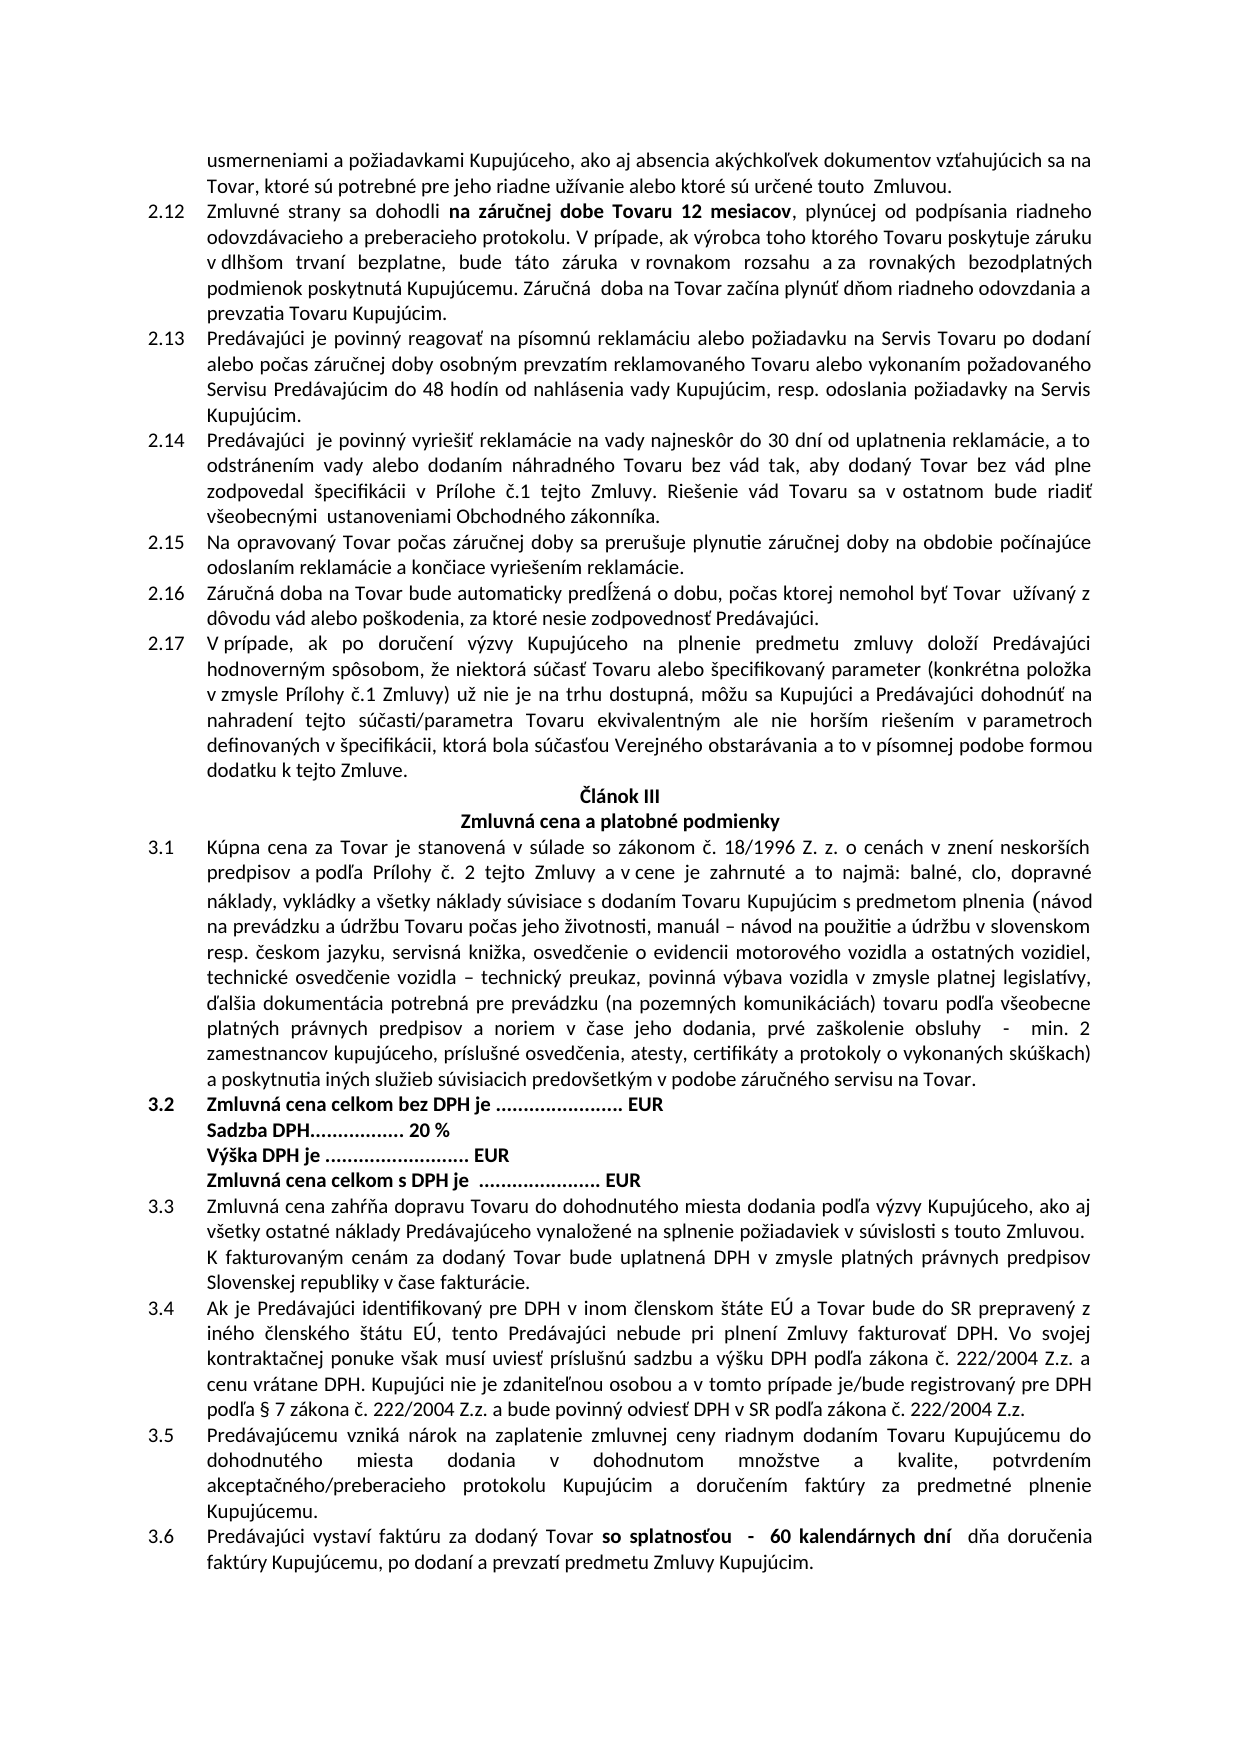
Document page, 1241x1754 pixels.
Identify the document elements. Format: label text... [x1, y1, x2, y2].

text Článok III [148, 783, 1093, 808]
list V prípade, ak po doručení výzvy Kupujúceho na plnenie predmetu zmluvy doloží Predávajúci hodnoverným spôsobom, že niektorá súčasť Tovaru alebo špecifikovaný parameter (konkrétna položka v zmysle Prílohy č.1 Zmluvy) už nie je na trhu dostupná, môžu sa Kupujúci a Predávajúci dohodnúť na nahradení tejto súčasti/parametra Tovaru ekvivalentným ale nie horším riešením v parametroch definovaných v špecifikácii, ktorá bola súčasťou Verejného obstarávania a to v písomnej podobe formou dodatku k tejto Zmluve. [148, 631, 1093, 783]
list Kúpna cena za Tovar je stanovená v súlade so zákonom č. 18/1996 Z. z. o cenách v znení neskorších predpisov a podľa Prílohy č. 2 tejto Zmluvy a v cene je zahrnuté a to najmä: balné, clo, dopravné náklady, vykládky a všetky náklady súvisiace s dodaním Tovaru Kupujúcim s predmetom plnenia (návod na prevádzku a údržbu Tovaru počas jeho životnosti, manuál – návod na použitie a údržbu v slovenskom resp. českom jazyku, servisná knižka, osvedčenie o evidencii motorového vozidla a ostatných vozidiel, technické osvedčenie vozidla – technický preukaz, povinná výbava vozidla v zmysle platnej legislatívy, ďalšia dokumentácia potrebná pre prevádzku (na pozemných komunikáciách) tovaru podľa všeobecne platných právnych predpisov a noriem v čase jeho dodania, prvé zaškolenie obsluhy - min. 2 zamestnancov kupujúceho, príslušné osvedčenia, atesty, certifikáty a protokoly o vykonaných skúškach) a poskytnutia iných služieb súvisiacich predovšetkým v podobe záručného servisu na Tovar. [148, 834, 1093, 1091]
list Predávajúcemu vzniká nárok na zaplatenie zmluvnej ceny riadnym dodaním Tovaru Kupujúcemu do dohodnutého miesta dodania v dohodnutom množstve a kvalite, potvrdením akceptačného/preberacieho protokolu Kupujúcim a doručením faktúry za predmetné plnenie Kupujúcemu. [148, 1422, 1093, 1523]
list Predávajúci vystaví faktúru za dodaný Tovar so splatnosťou - 60 kalendárnych dní dňa doručenia faktúry Kupujúcemu, po dodaní a prevzatí predmetu Zmluvy Kupujúcim. [148, 1523, 1093, 1574]
text Zmluvná cena celkom s DPH je ...................... EUR [148, 1168, 1093, 1193]
list Zmluvné strany sa dohodli na záručnej dobe Tovaru 12 mesiacov, plynúcej od podpísania riadneho odovzdávacieho a preberacieho protokolu. V prípade, ak výrobca toho ktorého Tovaru poskytuje záruku v dlhšom trvaní bezplatne, bude táto záruka v rovnakom rozsahu a za rovnakých bezodplatných podmienok poskytnutá Kupujúcemu. Záručná doba na Tovar začína plynúť dňom riadneho odovzdania a prevzatia Tovaru Kupujúcim. [148, 198, 1093, 326]
text Výška DPH je .......................... EUR [148, 1142, 1093, 1168]
text Sadzba DPH................. 20 % [148, 1117, 1093, 1142]
list Ak je Predávajúci identifikovaný pre DPH v inom členskom štáte EÚ a Tovar bude do SR prepravený z iného členského štátu EÚ, tento Predávajúci nebude pri plnení Zmluvy fakturovať DPH. Vo svojej kontraktačnej ponuke však musí uviesť príslušnú sadzbu a výšku DPH podľa zákona č. 222/2004 Z.z. a cenu vrátane DPH. Kupujúci nie je zdaniteľnou osobou a v tomto prípade je/bude registrovaný pre DPH podľa § 7 zákona č. 222/2004 Z.z. a bude povinný odviesť DPH v SR podľa zákona č. 222/2004 Z.z. [148, 1295, 1093, 1422]
list Záručná doba na Tovar bude automaticky predĺžená o dobu, počas ktorej nemohol byť Tovar užívaný z dôvodu vád alebo poškodenia, za ktoré nesie zodpovednosť Predávajúci. [148, 580, 1093, 631]
text Zmluvná cena a platobné podmienky [148, 808, 1093, 834]
list Predávajúci je povinný vyriešiť reklamácie na vady najneskôr do 30 dní od uplatnenia reklamácie, a to odstránením vady alebo dodaním náhradného Tovaru bez vád tak, aby dodaný Tovar bez vád plne zodpovedal špecifikácii v Prílohe č.1 tejto Zmluvy. Riešenie vád Tovaru sa v ostatnom bude riadiť všeobecnými ustanoveniami Obchodného zákonníka. [148, 427, 1093, 529]
list Na opravovaný Tovar počas záručnej doby sa prerušuje plynutie záručnej doby na obdobie počínajúce odoslaním reklamácie a končiace vyriešením reklamácie. [148, 529, 1093, 580]
list Zmluvná cena celkom bez DPH je ....................... EUR [148, 1091, 1093, 1117]
list Predávajúci je povinný reagovať na písomnú reklamáciu alebo požiadavku na Servis Tovaru po dodaní alebo počas záručnej doby osobným prevzatím reklamovaného Tovaru alebo vykonaním požadovaného Servisu Predávajúcim do 48 hodín od nahlásenia vady Kupujúcim, resp. odoslania požiadavky na Servis Kupujúcim. [148, 326, 1093, 427]
list Zmluvná cena zahŕňa dopravu Tovaru do dohodnutého miesta dodania podľa výzvy Kupujúceho, ako aj všetky ostatné náklady Predávajúceho vynaložené na splnenie požiadaviek v súvislosti s touto Zmluvou. K fakturovaným cenám za dodaný Tovar bude uplatnená DPH v zmysle platných právnych predpisov Slovenskej republiky v čase fakturácie. [148, 1193, 1093, 1295]
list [148, 148, 1093, 198]
